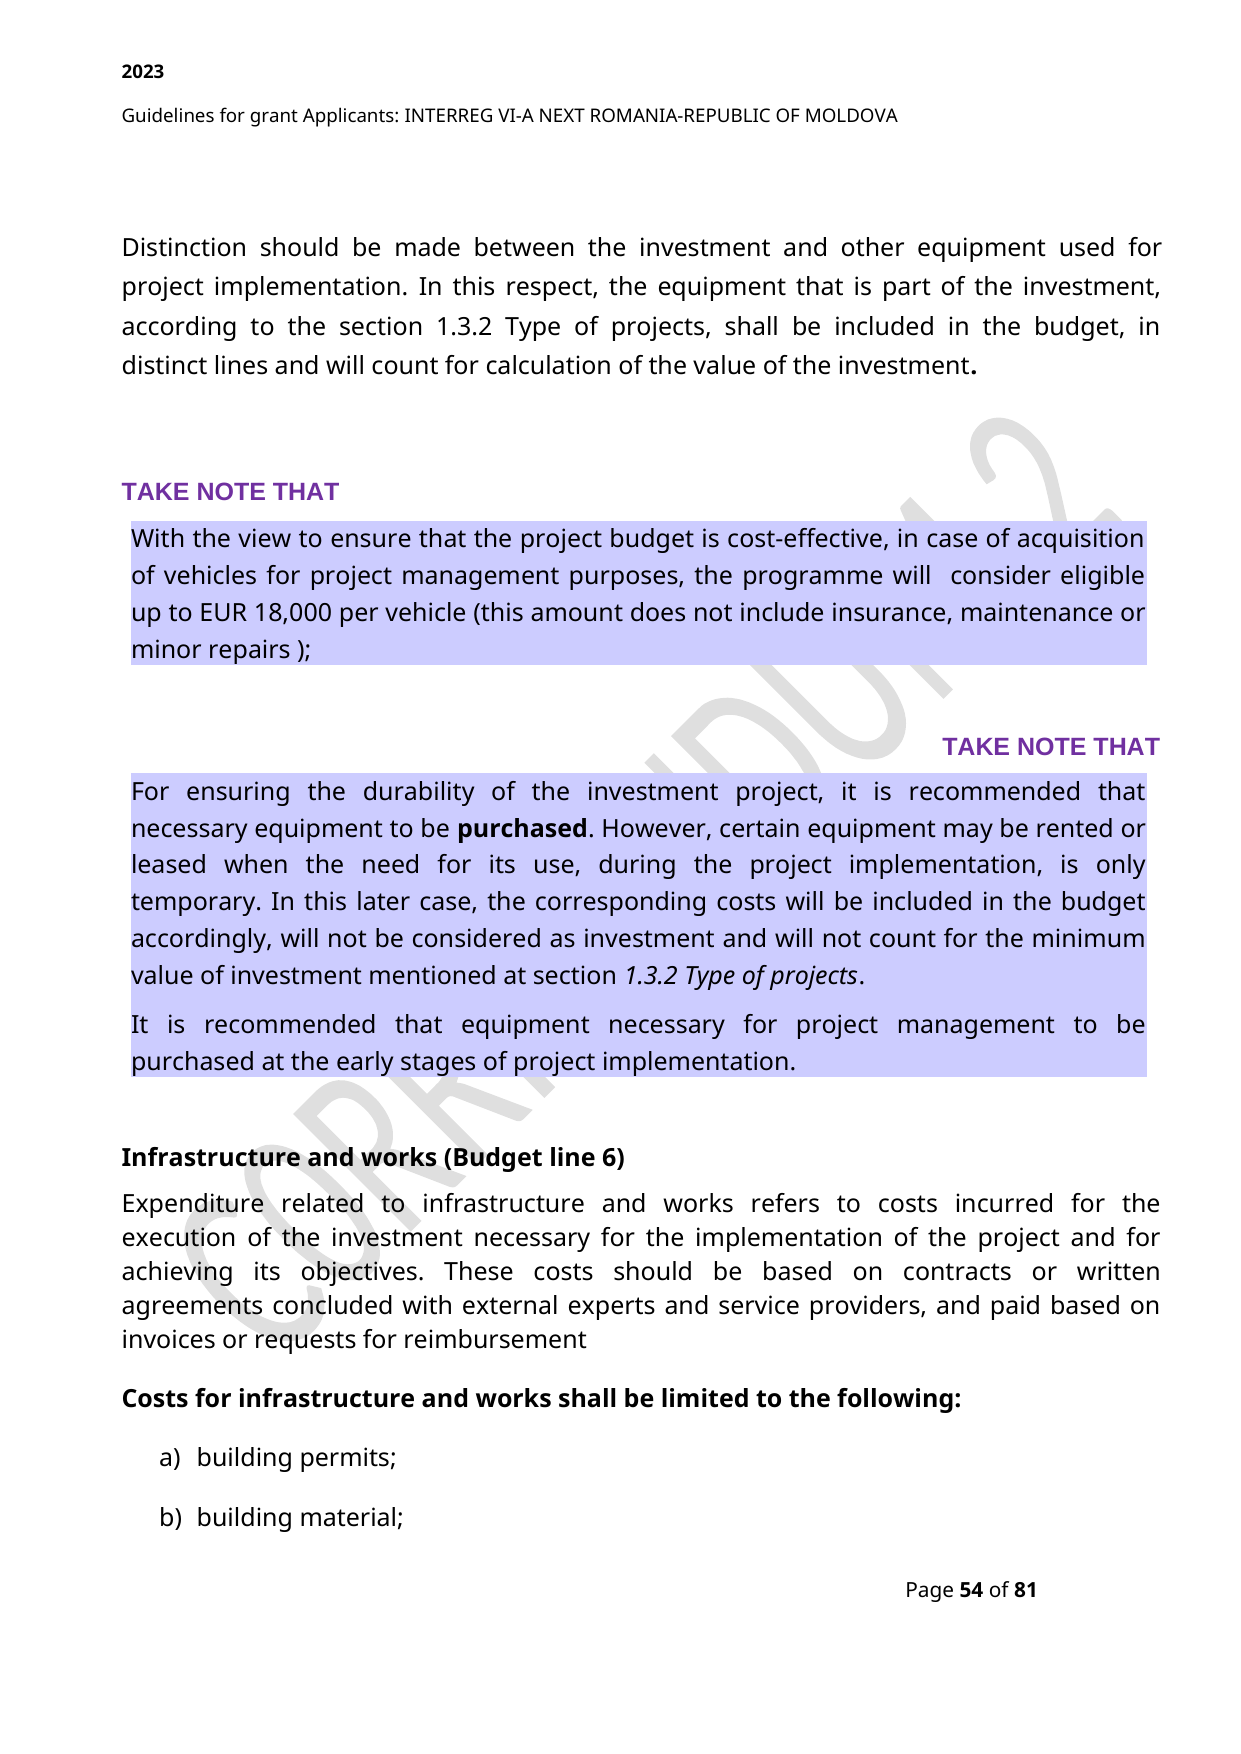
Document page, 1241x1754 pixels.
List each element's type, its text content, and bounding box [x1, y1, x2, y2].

text Costs for infrastructure and works shall be limited to the following: [121, 1381, 1162, 1415]
text Infrastructure and works (Budget line 6) [121, 1139, 1162, 1173]
text TAKE NOTE THAT [121, 438, 1162, 508]
list building permits; [159, 1440, 1162, 1474]
text Distinction should be made between the investment and other equipment used for project implementation. In this respect, the equipment that is part of the investment, according to the section 1.3.2 Type of projects, shall be included in the budget, in distinct lines and will count for calculation of the value of the investment. [121, 230, 1162, 381]
text TAKE NOTE THAT [721, 732, 1162, 761]
text For ensuring the durability of the investment project, it is recommended that necessary equipment to be purchased. However, certain equipment may be rented or leased when the need for its use, during the project implementation, is only temporary. In this later case, the corresponding costs will be included in the budget accordingly, will not be considered as investment and will not count for the minimum value of investment mentioned at section 1.3.2 Type of projects. [131, 773, 1147, 991]
list building material; [159, 1499, 1162, 1533]
text With the view to ensure that the project budget is cost-effective, in case of acquisition of vehicles for project management purposes, the programme will consider eligible up to EUR 18,000 per vehicle (this amount does not include insurance, maintenance or minor repairs ); [131, 521, 1147, 665]
text It is recommended that equipment necessary for project management to be purchased at the early stages of project implementation. [131, 1007, 1147, 1077]
text Expenditure related to infrastructure and works refers to costs incurred for the execution of the investment necessary for the implementation of the project and for achieving its objectives. These costs should be based on contracts or written agreements concluded with external experts and service providers, and paid based on invoices or requests for reimbursement [121, 1186, 1162, 1356]
